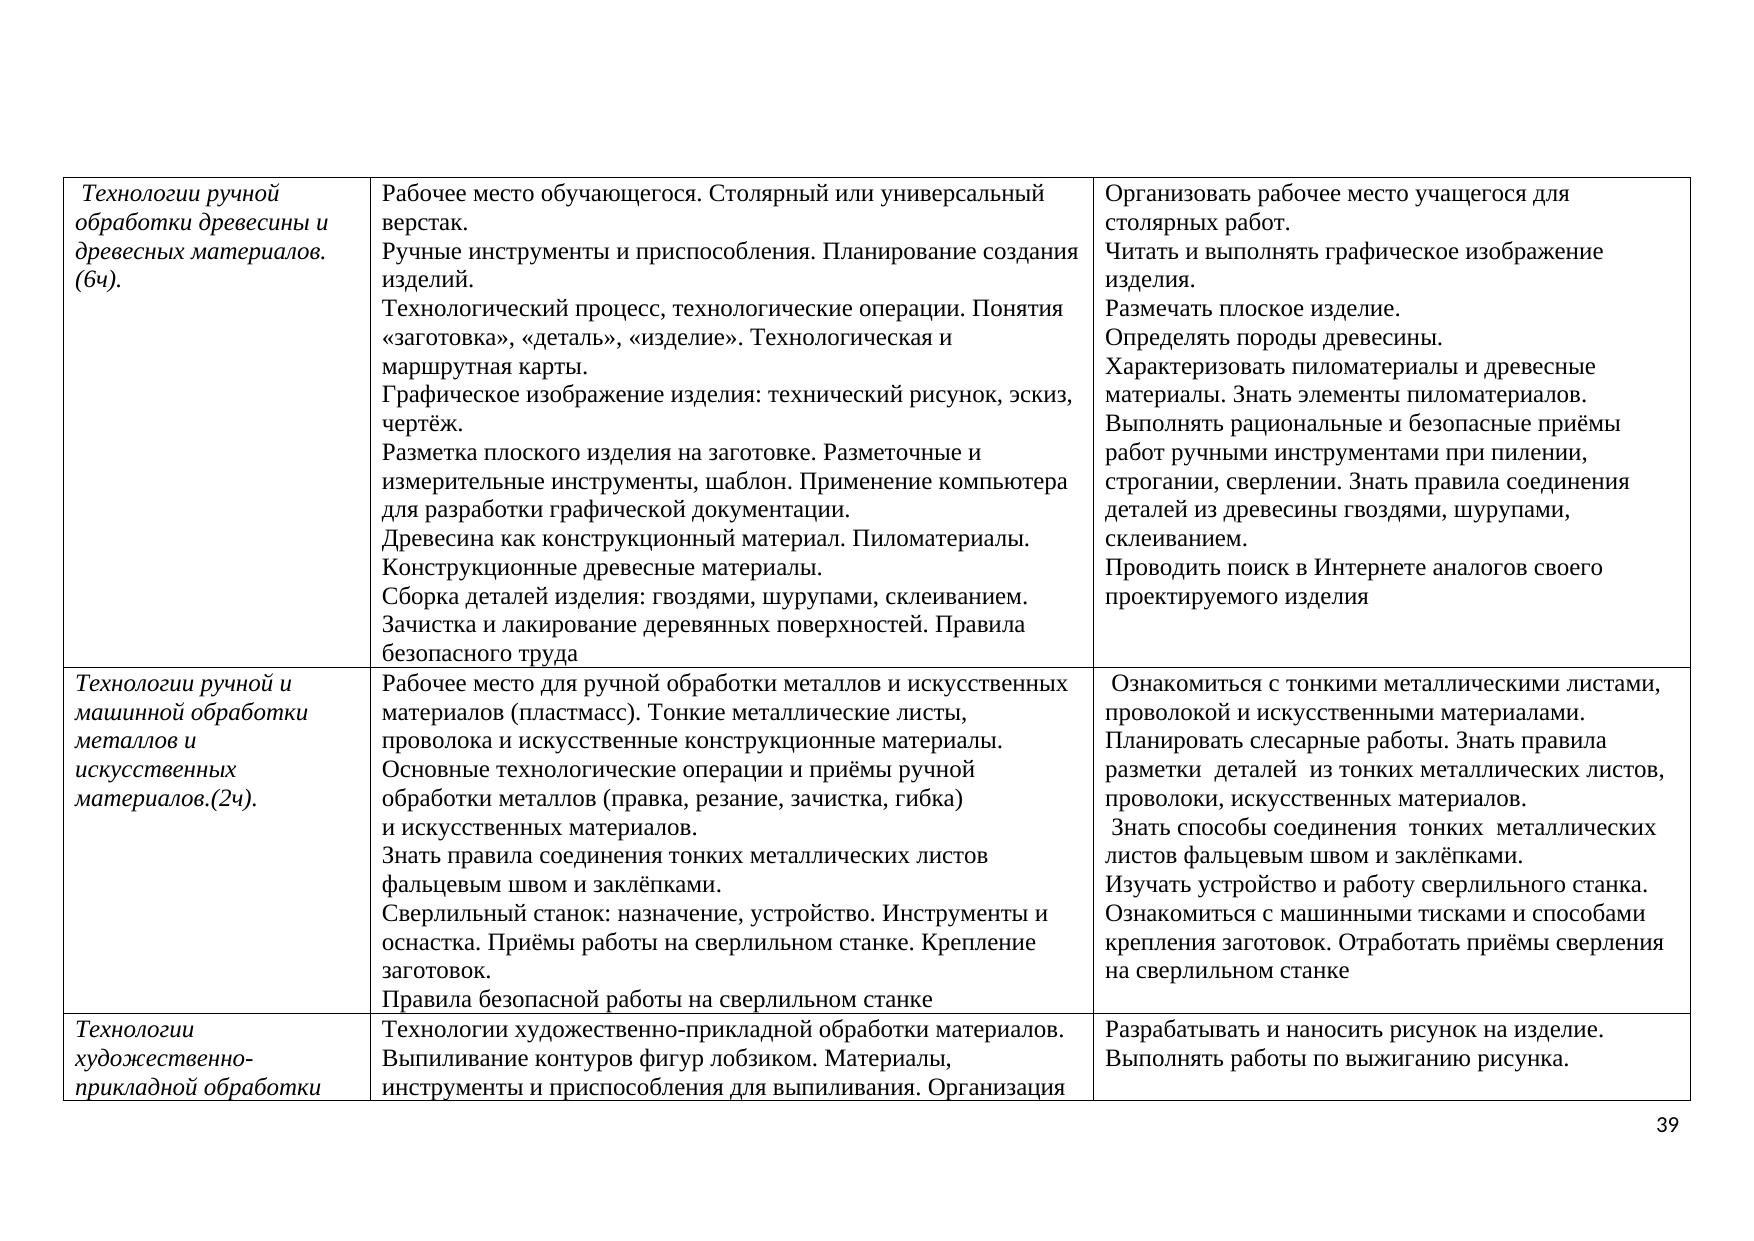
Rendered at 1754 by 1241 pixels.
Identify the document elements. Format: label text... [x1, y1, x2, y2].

table_cell Рабочее место для ручной обработки металлов и искусственных материалов (пластмасс). Тонкие металлические листы, проволока и искусственные конструкционные материалы. Основные технологические операции и приёмы ручной обработки металлов (правка, резание, зачистка, гибка) и искусственных материалов. Знать правила соединения тонких металлических листов фальцевым швом и заклёпками. Сверлильный станок: назначение, устройство. Инструменты и оснастка. Приёмы работы на сверлильном станке. Крепление заготовок. Правила безопасной работы на сверлильном станке [371, 668, 1093, 1013]
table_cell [1094, 1014, 1690, 1100]
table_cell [371, 1014, 1093, 1100]
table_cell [64, 1014, 370, 1100]
table_cell Технологии ручной обработки древесины и древесных материалов. (6ч). [64, 178, 370, 667]
table_cell Рабочее место обучающегося. Столярный или универсальный верстак. Ручные инструменты и приспособления. Планирование создания изделий. Технологический процесс, технологические операции. Понятия «заготовка», «деталь», «изделие». Технологическая и маршрутная карты. Графическое изображение изделия: технический рисунок, эскиз, чертёж. Разметка плоского изделия на заготовке. Разметочные и измерительные инструменты, шаблон. Применение компьютера для разработки графической документации. Древесина как конструкционный материал. Пиломатериалы. Конструкционные древесные материалы. Сборка деталей изделия: гвоздями, шурупами, склеиванием. Зачистка и лакирование деревянных поверхностей. Правила безопасного труда [371, 178, 1093, 667]
table_cell Технологии ручной и машинной обработки металлов и искусственных материалов.(2ч). [64, 668, 370, 1013]
table_cell Организовать рабочее место учащегося для столярных работ. Читать и выполнять графическое изображение изделия. Размечать плоское изделие. Определять породы древесины. Характеризовать пиломатериалы и древесные материалы. Знать элементы пиломатериалов. Выполнять рациональные и безопасные приёмы работ ручными инструментами при пилении, строгании, сверлении. Знать правила соединения деталей из древесины гвоздями, шурупами, склеиванием. Проводить поиск в Интернете аналогов своего проектируемого изделия [1094, 178, 1690, 667]
table_cell Ознакомиться с тонкими металлическими листами, проволокой и искусственными материалами. Планировать слесарные работы. Знать правила разметки деталей из тонких металлических листов, проволоки, искусственных материалов. Знать способы соединения тонких металлических листов фальцевым швом и заклёпками. Изучать устройство и работу сверлильного станка. Ознакомиться с машинными тисками и способами крепления заготовок. Отработать приёмы сверления на сверлильном станке [1094, 668, 1690, 1013]
